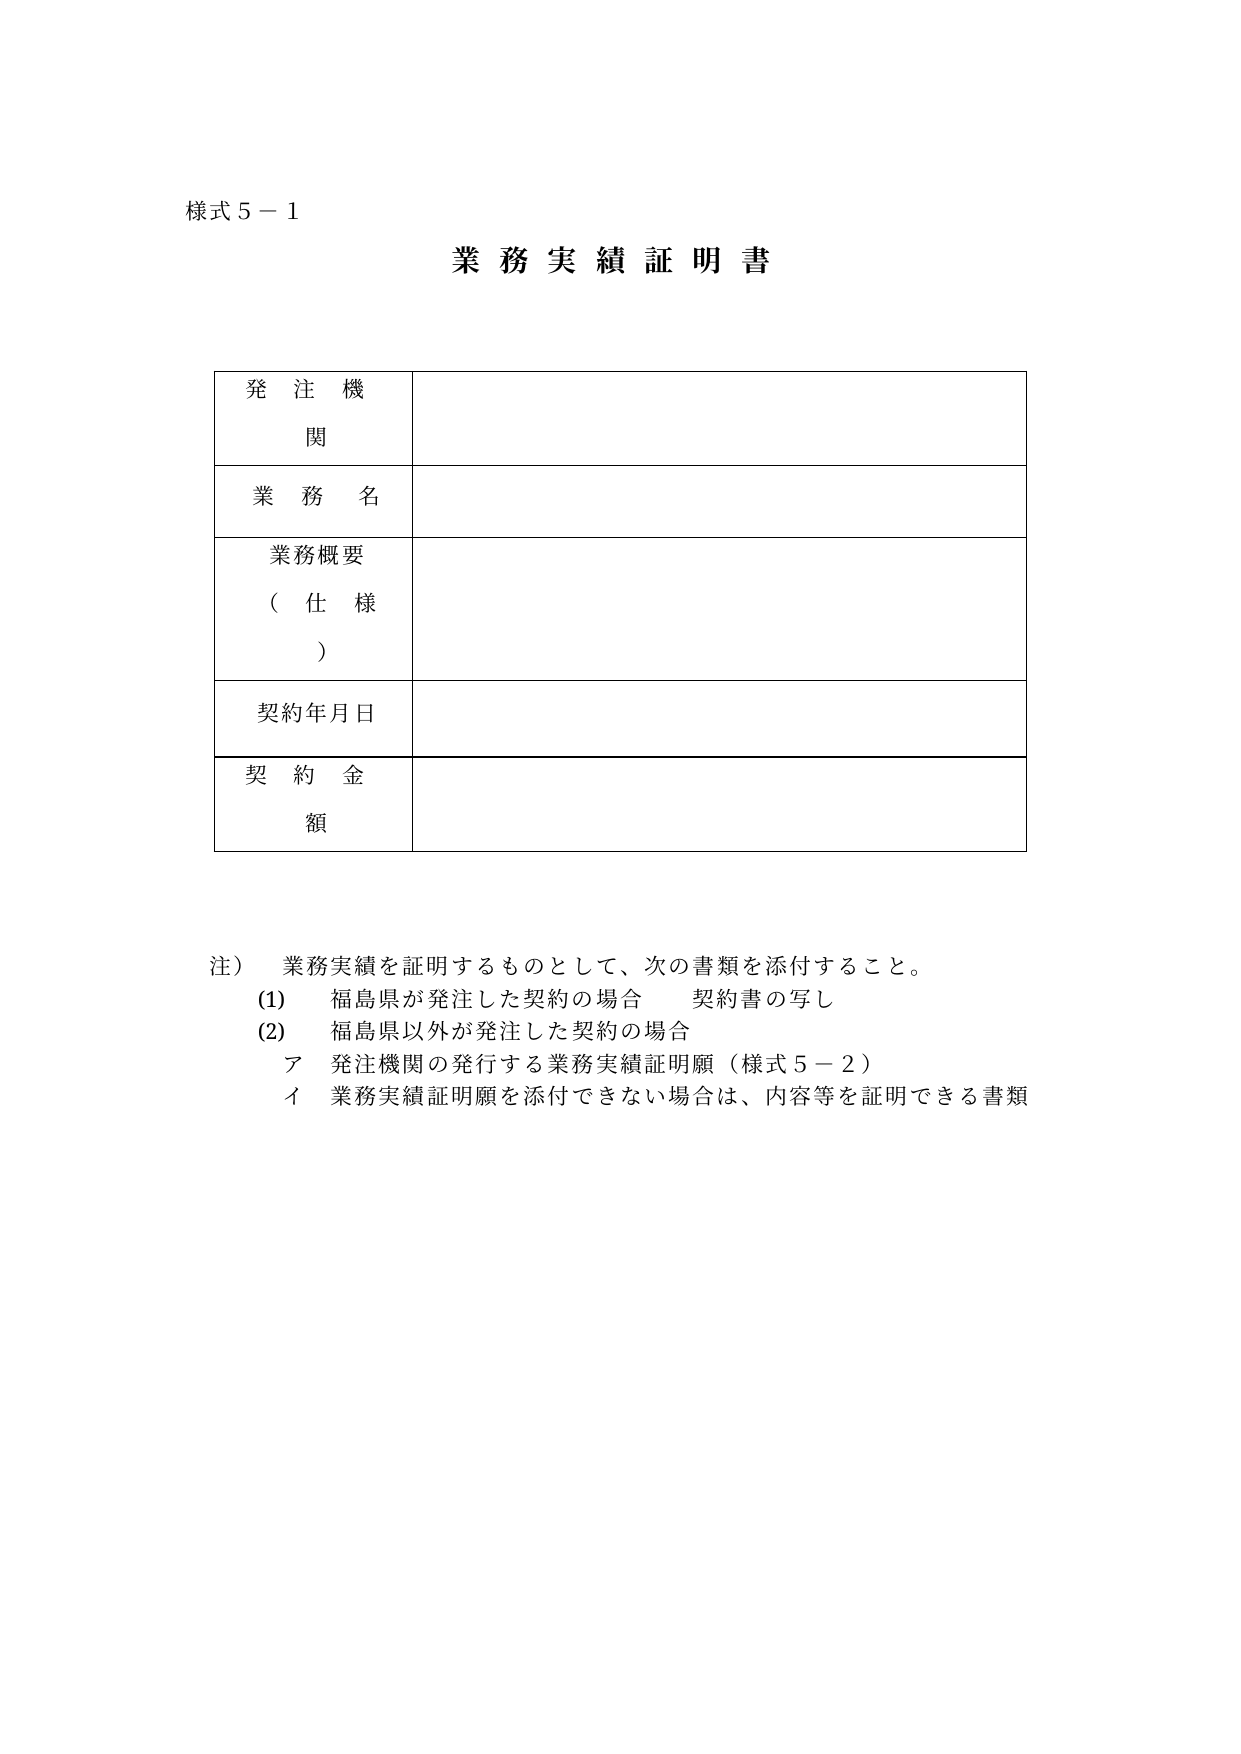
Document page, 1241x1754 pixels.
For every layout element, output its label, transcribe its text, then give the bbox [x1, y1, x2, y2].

table_header 発注機関 [215, 372, 412, 465]
subtitle 業務実績証明書 [185, 226, 1055, 291]
table_cell [413, 758, 1026, 851]
text ア 発注機関の発行する業務実績証明願（様式５－２） [185, 1046, 1055, 1079]
table_cell [413, 538, 1026, 680]
text (2) 福島県以外が発注した契約の場合 [185, 1014, 1055, 1046]
table_cell 契約金額 [215, 758, 412, 851]
text イ 業務実績証明願を添付できない場合は、内容等を証明できる書類 [185, 1079, 1055, 1111]
text 様式５－１ [185, 194, 1055, 226]
table_cell 契約年月日 [215, 681, 412, 756]
text (1) 福島県が発注した契約の場合 契約書の写し [185, 982, 1055, 1014]
table_cell [413, 681, 1026, 756]
text 注） 業務実績を証明するものとして、次の書類を添付すること。 [185, 949, 1055, 982]
table_cell 業務名 [215, 466, 412, 537]
table_header [413, 372, 1026, 465]
table_cell 業務概要 （ 仕 様 ） [215, 538, 412, 680]
table_cell [413, 466, 1026, 537]
